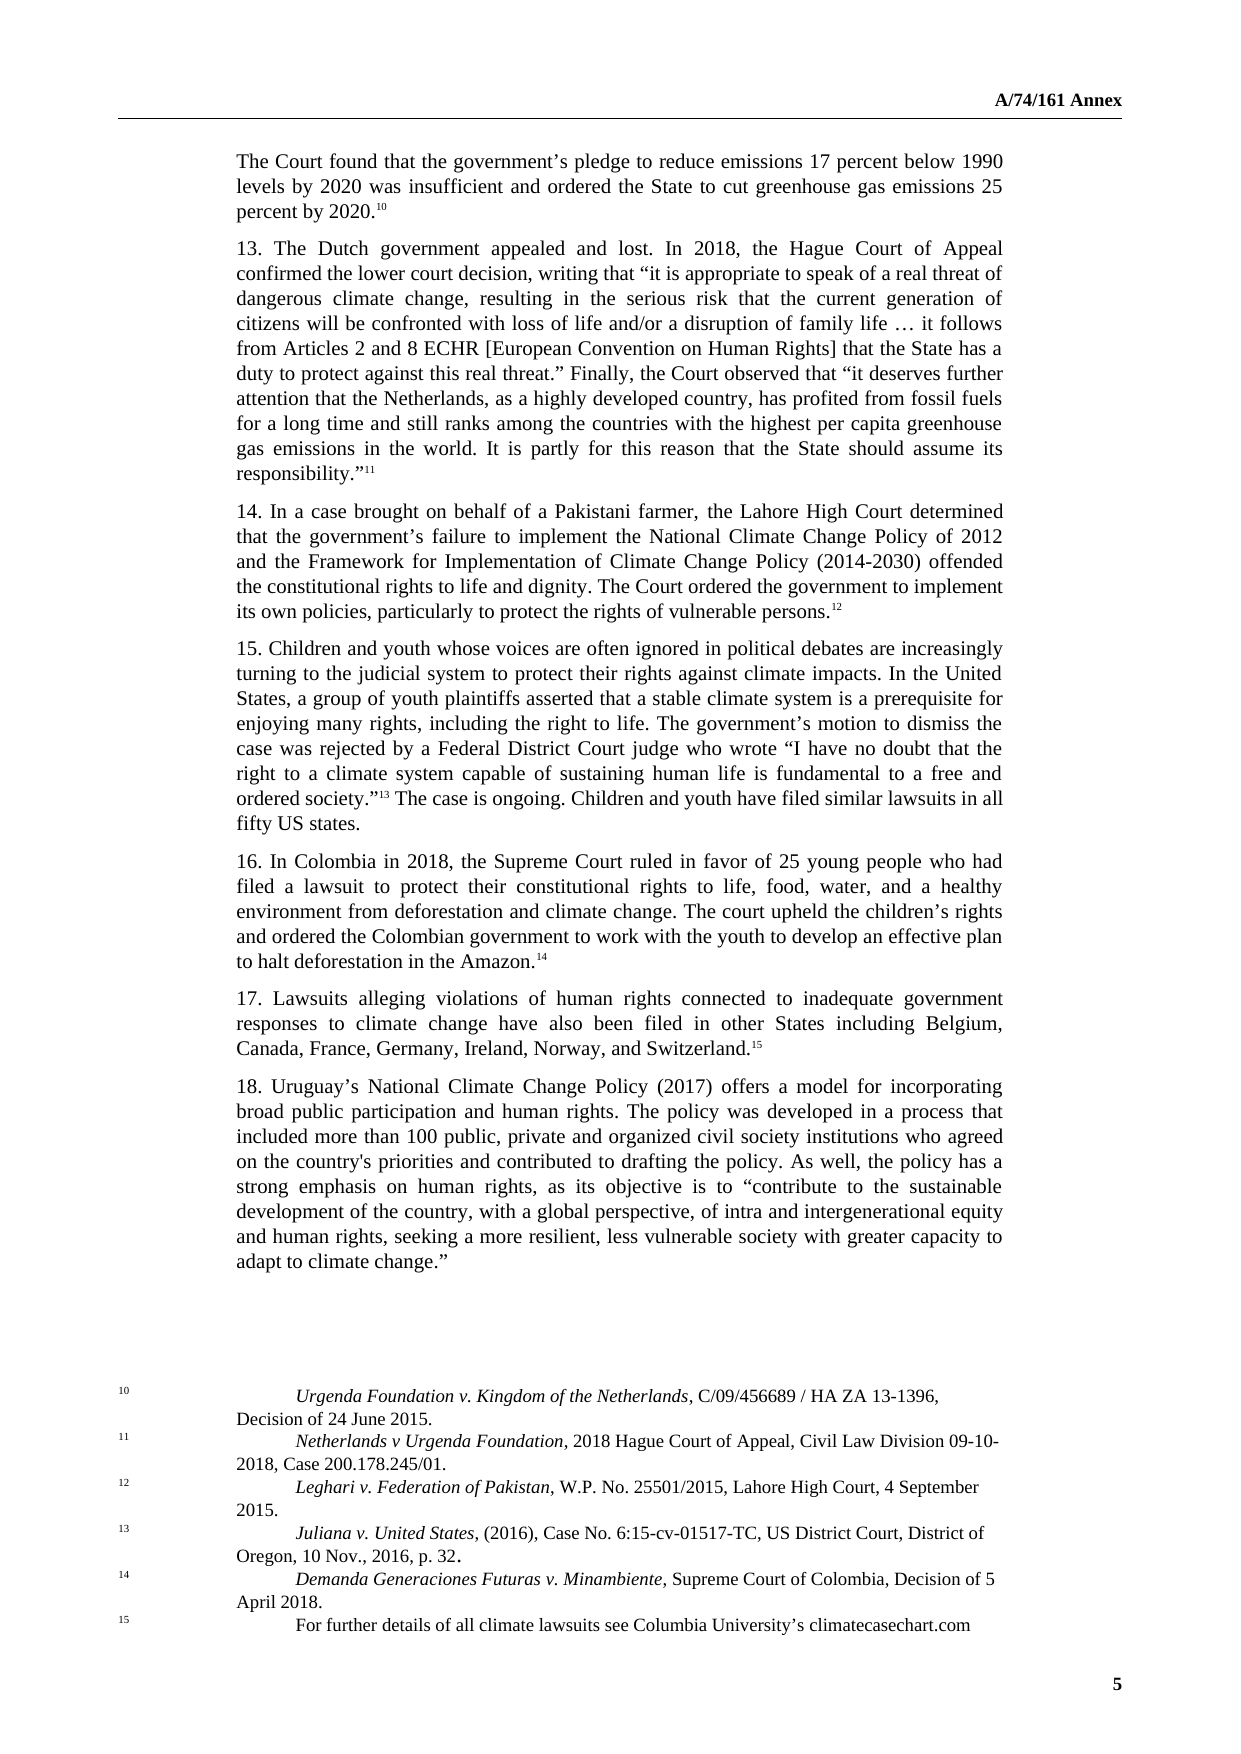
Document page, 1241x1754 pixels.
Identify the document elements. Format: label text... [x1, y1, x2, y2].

text 15. Children and youth whose voices are often ignored in political debates are increasingly turning to the judicial system to protect their rights against climate impacts. In the United States, a group of youth plaintiffs asserted that a stable climate system is a prerequisite for enjoying many rights, including the right to life. The government’s motion to dismiss the case was rejected by a Federal District Court judge who wrote “I have no doubt that the right to a climate system capable of sustaining human life is fundamental to a free and ordered society.” The case is ongoing. Children and youth have filed similar lawsuits in all fifty US states. [236, 635, 1004, 835]
text 16. In Colombia in 2018, the Supreme Court ruled in favor of 25 young people who had filed a lawsuit to protect their constitutional rights to life, food, water, and a healthy environment from deforestation and climate change. The court upheld the children’s rights and ordered the Colombian government to work with the youth to develop an effective plan to halt deforestation in the Amazon. [236, 848, 1004, 973]
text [236, 148, 1004, 223]
text 17. Lawsuits alleging violations of human rights connected to inadequate government responses to climate change have also been filed in other States including Belgium, Canada, France, Germany, Ireland, Norway, and Switzerland. [236, 985, 1004, 1060]
text 14. In a case brought on behalf of a Pakistani farmer, the Lahore High Court determined that the government’s failure to implement the National Climate Change Policy of 2012 and the Framework for Implementation of Climate Change Policy (2014-2030) offended the constitutional rights to life and dignity. The Court ordered the government to implement its own policies, particularly to protect the rights of vulnerable persons. [236, 498, 1004, 623]
text 18. Uruguay’s National Climate Change Policy (2017) offers a model for incorporating broad public participation and human rights. The policy was developed in a process that included more than 100 public, private and organized civil society institutions who agreed on the country's priorities and contributed to drafting the policy. As well, the policy has a strong emphasis on human rights, as its objective is to “contribute to the sustainable development of the country, with a global perspective, of intra and intergenerational equity and human rights, seeking a more resilient, less vulnerable society with greater capacity to adapt to climate change.” [236, 1073, 1004, 1273]
text 13. The Dutch government appealed and lost. In 2018, the Hague Court of Appeal confirmed the lower court decision, writing that “it is appropriate to speak of a real threat of dangerous climate change, resulting in the serious risk that the current generation of citizens will be confronted with loss of life and/or a disruption of family life … it follows from Articles 2 and 8 ECHR [European Convention on Human Rights] that the State has a duty to protect against this real threat.” Finally, the Court observed that “it deserves further attention that the Netherlands, as a highly developed country, has profited from fossil fuels for a long time and still ranks among the countries with the highest per capita greenhouse gas emissions in the world. It is partly for this reason that the State should assume its responsibility.” [236, 235, 1004, 485]
